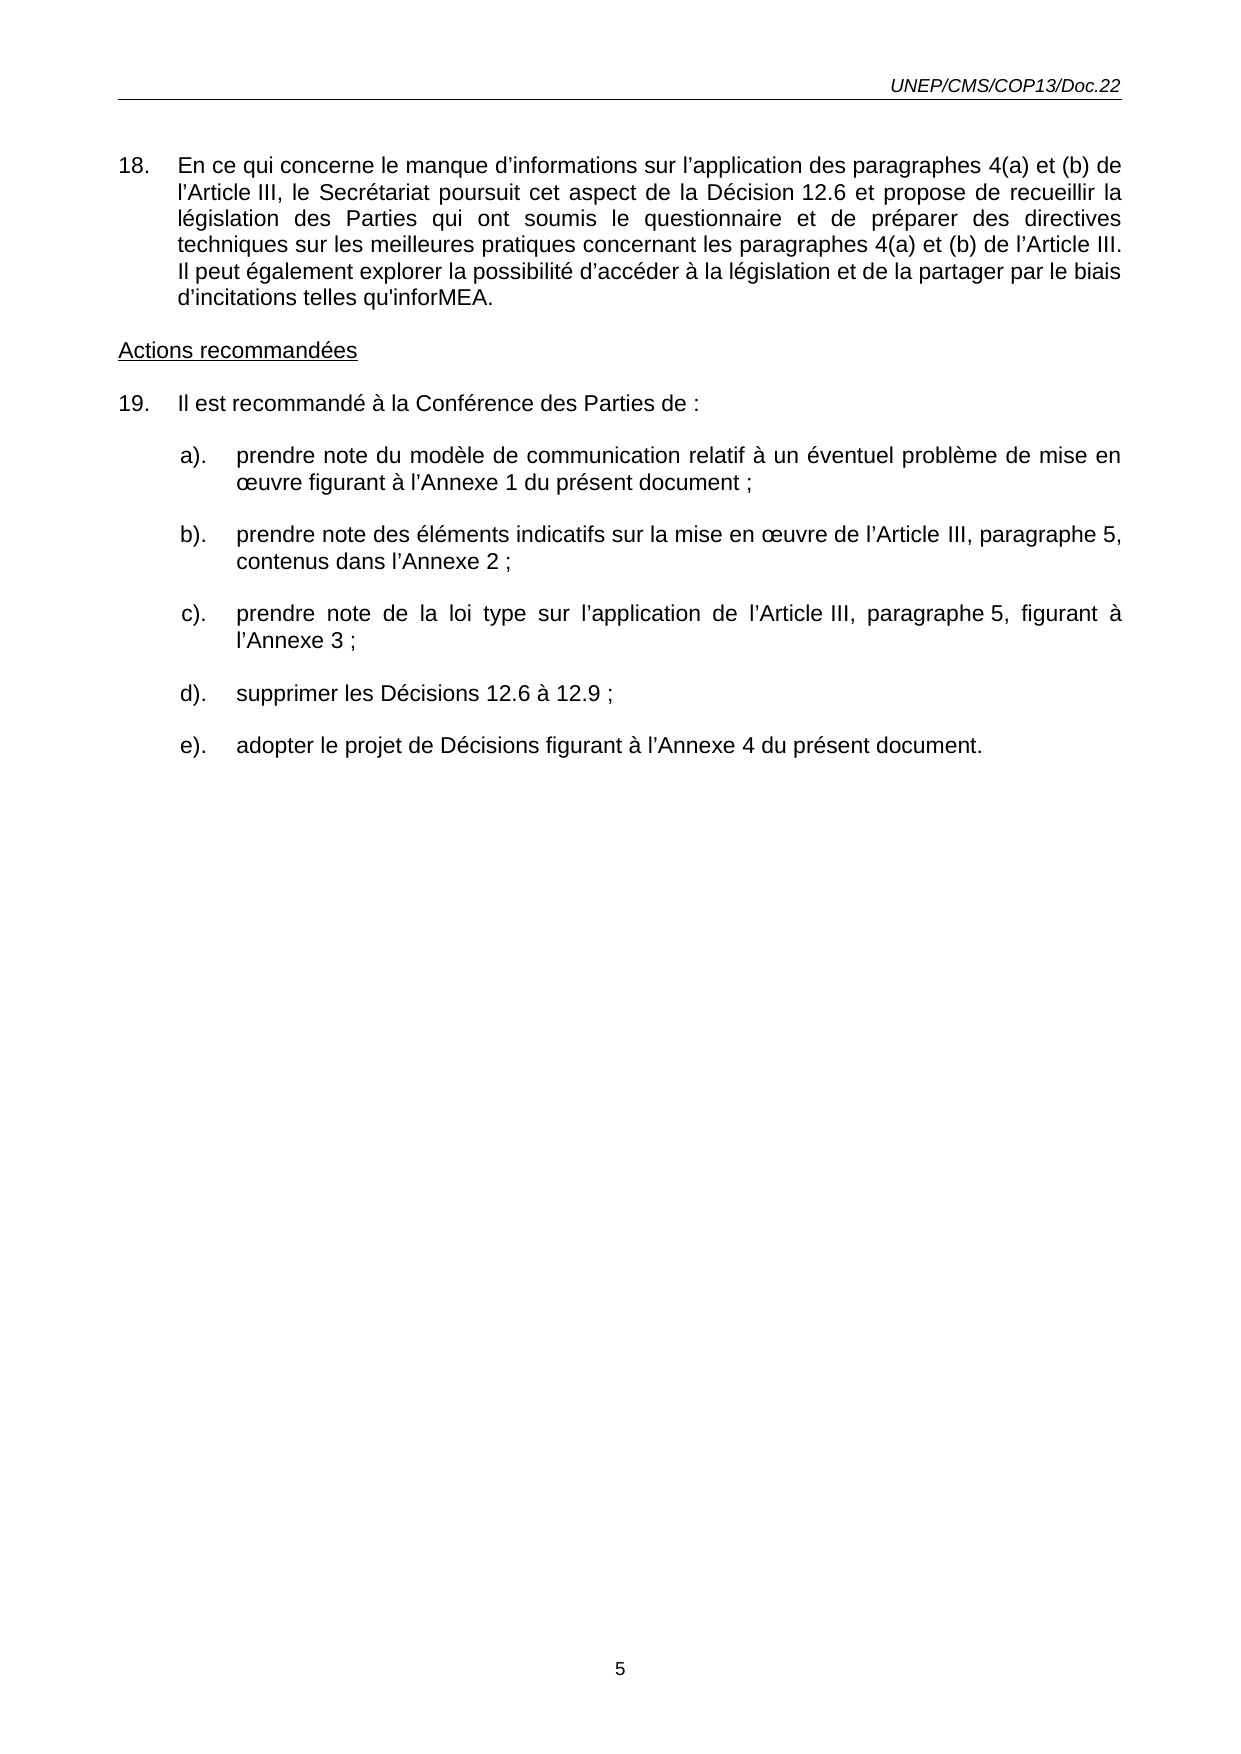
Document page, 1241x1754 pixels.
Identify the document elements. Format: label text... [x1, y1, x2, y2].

list prendre note des éléments indicatifs sur la mise en œuvre de l’Article III, paragraphe 5, contenus dans l’Annexe 2 ; [207, 521, 1122, 574]
list Il est recommandé à la Conférence des Parties de : [118, 389, 1122, 416]
list adopter le projet de Décisions figurant à l’Annexe 4 du présent document. [207, 732, 1122, 758]
list prendre note du modèle de communication relatif à un éventuel problème de mise en œuvre figurant à l’Annexe 1 du présent document ; [207, 442, 1122, 495]
list prendre note de la loi type sur l’application de l’Article III, paragraphe 5, figurant à l’Annexe 3 ; [207, 600, 1122, 653]
list supprimer les Décisions 12.6 à 12.9 ; [207, 679, 1122, 706]
text Actions recommandées [118, 337, 1122, 363]
list En ce qui concerne le manque d’informations sur l’application des paragraphes 4(a) et (b) de l’Article III, le Secrétariat poursuit cet aspect de la Décision 12.6 et propose de recueillir la législation des Parties qui ont soumis le questionnaire et de préparer des directives techniques sur les meilleures pratiques concernant les paragraphes 4(a) et (b) de l’Article III. Il peut également explorer la possibilité d’accéder à la législation et de la partager par le biais d’incitations telles qu'inforMEA. [118, 152, 1122, 311]
